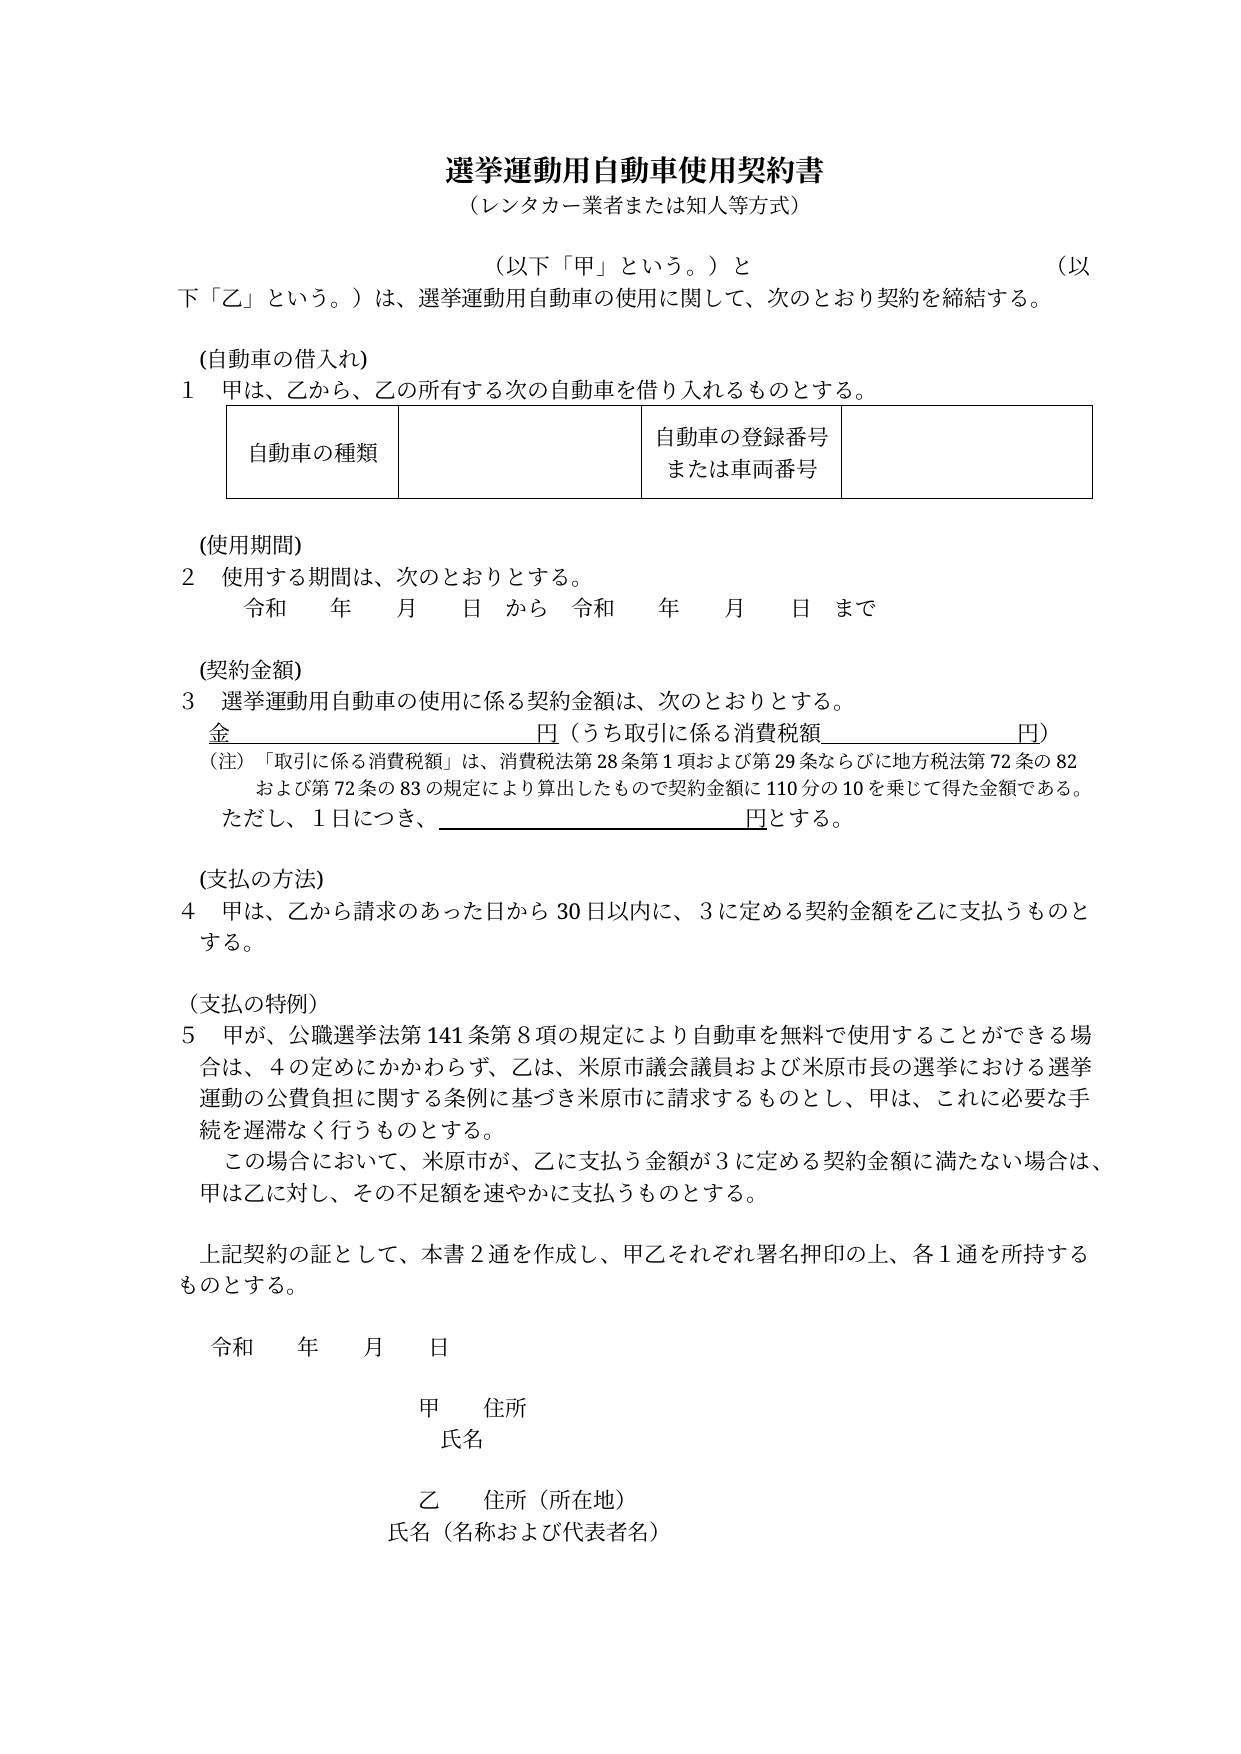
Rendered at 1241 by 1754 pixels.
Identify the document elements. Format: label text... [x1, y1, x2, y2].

text 選挙運動用自動車使用契約書 [177, 148, 1092, 189]
text 令和 年 月 日 [177, 1330, 1092, 1361]
text ２ 使用する期間は、次のとおりとする。 [177, 560, 1092, 592]
text (使用期間) [177, 528, 1092, 560]
text (契約金額) [177, 653, 1092, 684]
text および第72条の83の規定により算出したもので契約金額に110分の10を乗じて得た金額である。 [199, 774, 1092, 801]
text 氏名 [177, 1422, 1092, 1454]
text （注）「取引に係る消費税額」は、消費税法第28条第1項および第29条ならびに地方税法第72条の82 [199, 747, 1092, 774]
text ５ 甲が、公職選挙法第141条第８項の規定により自動車を無料で使用することができる場合は、４の定めにかかわらず、乙は、米原市議会議員および米原市長の選挙における選挙運動の公費負担に関する条例に基づき米原市に請求するものとし、甲は、これに必要な手続を遅滞なく行うものとする。 [177, 1018, 1092, 1144]
text （以下「甲」という。）と （以下「乙」という。）は、選挙運動用自動車の使用に関して、次のとおり契約を締結する。 [177, 249, 1092, 312]
table_header 自動車の種類 [227, 406, 398, 498]
text ただし、１日につき、 円とする。 [177, 801, 1092, 833]
text ４ 甲は、乙から請求のあった日から30日以内に、３に定める契約金額を乙に支払うものとする。 [177, 894, 1092, 957]
table_header [399, 406, 641, 498]
text この場合において、米原市が、乙に支払う金額が３に定める契約金額に満たない場合は、甲は乙に対し、その不足額を速やかに支払うものとする。 [177, 1144, 1092, 1207]
text 令和 年 月 日 から 令和 年 月 日 まで [177, 592, 1092, 623]
text 金 円（うち取引に係る消費税額 円） [177, 716, 1092, 747]
table_header [842, 406, 1092, 498]
text 氏名（名称および代表者名） [177, 1515, 1092, 1547]
text １ 甲は、乙から、乙の所有する次の自動車を借り入れるものとする。 [177, 373, 1092, 405]
text 乙 住所（所在地） [177, 1484, 1092, 1515]
text (支払の方法) [177, 862, 1092, 894]
text ３ 選挙運動用自動車の使用に係る契約金額は、次のとおりとする。 [177, 684, 1092, 716]
text （レンタカー業者または知人等方式） [177, 189, 1092, 219]
table_header 自動車の登録番号 または車両番号 [642, 406, 841, 498]
text 上記契約の証として、本書２通を作成し、甲乙それぞれ署名押印の上、各１通を所持するものとする。 [177, 1237, 1092, 1300]
text 甲 住所 [177, 1391, 1092, 1422]
text （支払の特例） [177, 987, 1092, 1018]
text (自動車の借入れ) [177, 342, 1092, 373]
